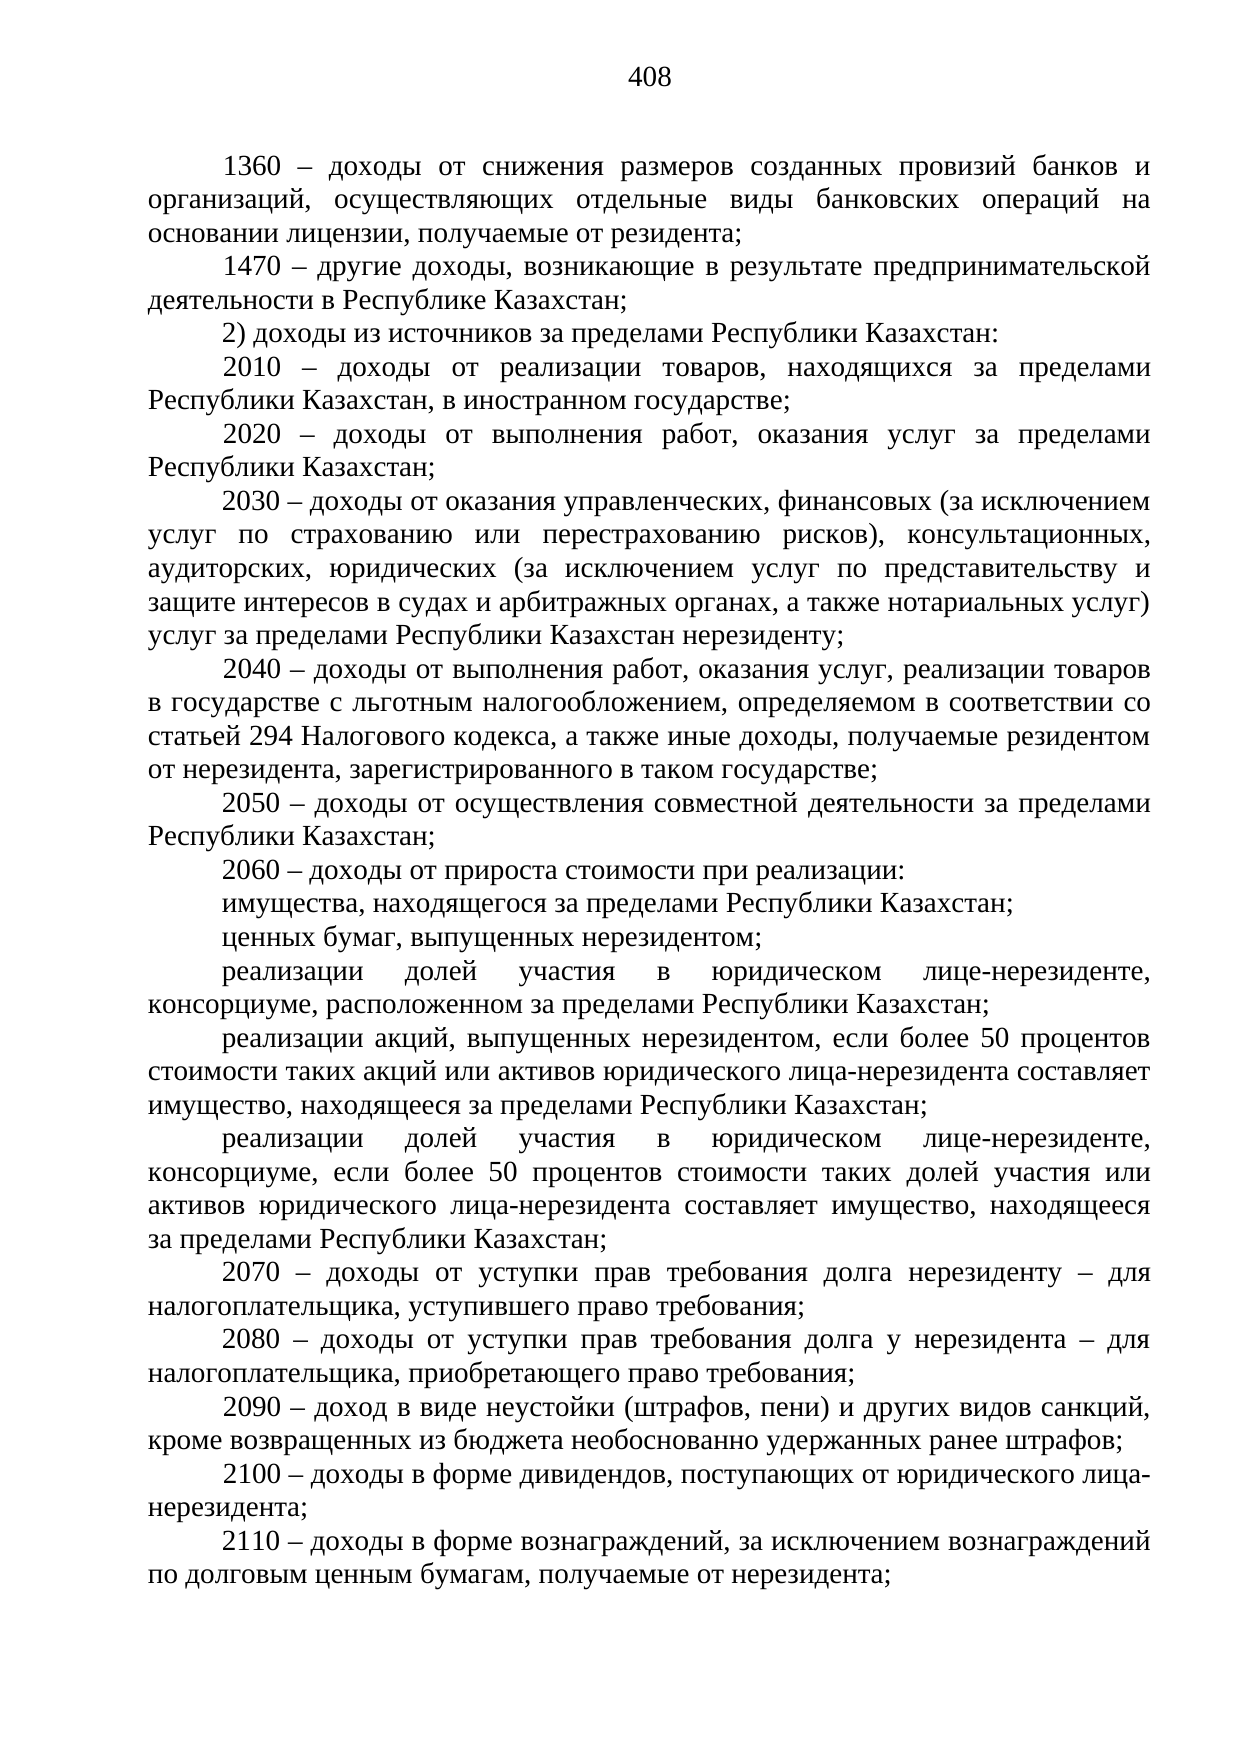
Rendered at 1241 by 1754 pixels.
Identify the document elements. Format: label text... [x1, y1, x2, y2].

text 2110 – доходы в форме вознаграждений, за исключением вознаграждений по долговым ценным бумагам, получаемые от нерезидента; [148, 1523, 1152, 1590]
text имущества, находящегося за пределами Республики Казахстан; [148, 886, 1152, 919]
text 1470 – другие доходы, возникающие в результате предпринимательской деятельности в Республике Казахстан; [148, 248, 1152, 315]
text 2030 – доходы от оказания управленческих, финансовых (за исключением услуг по страхованию или перестрахованию рисков), консультационных, аудиторских, юридических (за исключением услуг по представительству и защите интересов в судах и арбитражных органах, а также нотариальных услуг) услуг за пределами Республики Казахстан нерезиденту; [148, 483, 1152, 651]
text 2090 – доход в виде неустойки (штрафов, пени) и других видов санкций, кроме возвращенных из бюджета необоснованно удержанных ранее штрафов; [148, 1389, 1152, 1456]
text 2060 – доходы от прироста стоимости при реализации: [148, 852, 1152, 886]
text 2020 – доходы от выполнения работ, оказания услуг за пределами Республики Казахстан; [148, 416, 1152, 483]
text 2050 – доходы от осуществления совместной деятельности за пределами Республики Казахстан; [148, 785, 1152, 852]
text реализации долей участия в юридическом лице-нерезиденте, консорциуме, расположенном за пределами Республики Казахстан; [148, 953, 1152, 1020]
text 2070 – доходы от уступки прав требования долга нерезиденту – для налогоплательщика, уступившего право требования; [148, 1254, 1152, 1322]
text 2010 – доходы от реализации товаров, находящихся за пределами Республики Казахстан, в иностранном государстве; [148, 349, 1152, 416]
text реализации долей участия в юридическом лице-нерезиденте, консорциуме, если более 50 процентов стоимости таких долей участия или активов юридического лица-нерезидента составляет имущество, находящееся за пределами Республики Казахстан; [148, 1120, 1152, 1254]
text реализации акций, выпущенных нерезидентом, если более 50 процентов стоимости таких акций или активов юридического лица-нерезидента составляет имущество, находящееся за пределами Республики Казахстан; [148, 1020, 1152, 1120]
text ценных бумаг, выпущенных нерезидентом; [148, 919, 1152, 953]
text 1360 – доходы от снижения размеров созданных провизий банков и организаций, осуществляющих отдельные виды банковских операций на основании лицензии, получаемые от резидента; [148, 148, 1152, 248]
text 2) доходы из источников за пределами Республики Казахстан: [177, 315, 1152, 349]
text 2040 – доходы от выполнения работ, оказания услуг, реализации товаров в государстве с льготным налогообложением, определяемом в соответствии со статьей 294 Налогового кодекса, а также иные доходы, получаемые резидентом от нерезидента, зарегистрированного в таком государстве; [148, 651, 1152, 785]
text 2080 – доходы от уступки прав требования долга у нерезидента – для налогоплательщика, приобретающего право требования; [148, 1322, 1152, 1389]
text 2100 – доходы в форме дивидендов, поступающих от юридического лица-нерезидента; [148, 1456, 1152, 1523]
